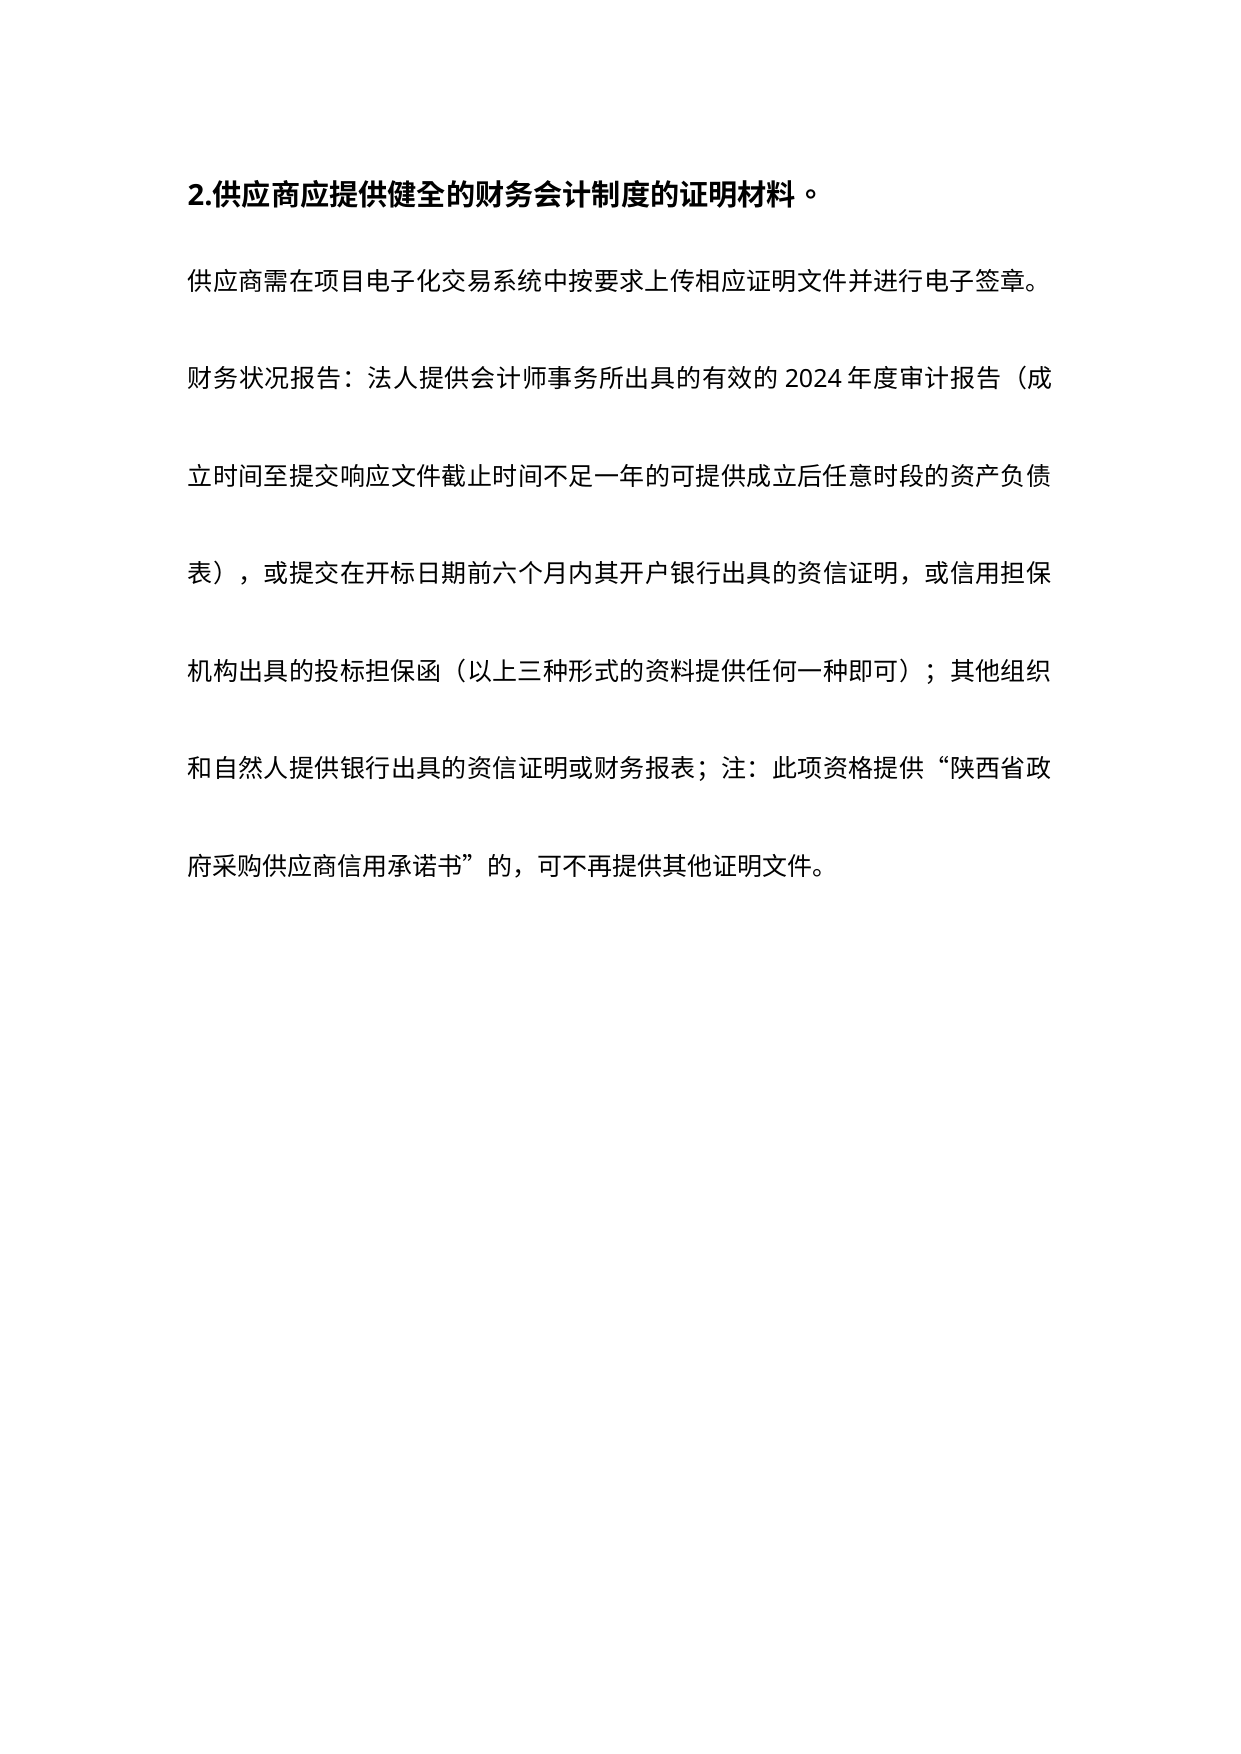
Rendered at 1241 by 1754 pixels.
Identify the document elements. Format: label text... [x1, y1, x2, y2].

text 2.供应商应提供健全的财务会计制度的证明材料。 [187, 162, 1053, 227]
text 供应商需在项目电子化交易系统中按要求上传相应证明文件并进行电子签章。财务状况报告：法人提供会计师事务所出具的有效的2024年度审计报告（成立时间至提交响应文件截止时间不足一年的可提供成立后任意时段的资产负债表），或提交在开标日期前六个月内其开户银行出具的资信证明，或信用担保机构出具的投标担保函（以上三种形式的资料提供任何一种即可）；其他组织和自然人提供银行出具的资信证明或财务报表；注：此项资格提供“陕西省政府采购供应商信用承诺书”的，可不再提供其他证明文件。 [187, 247, 1053, 897]
